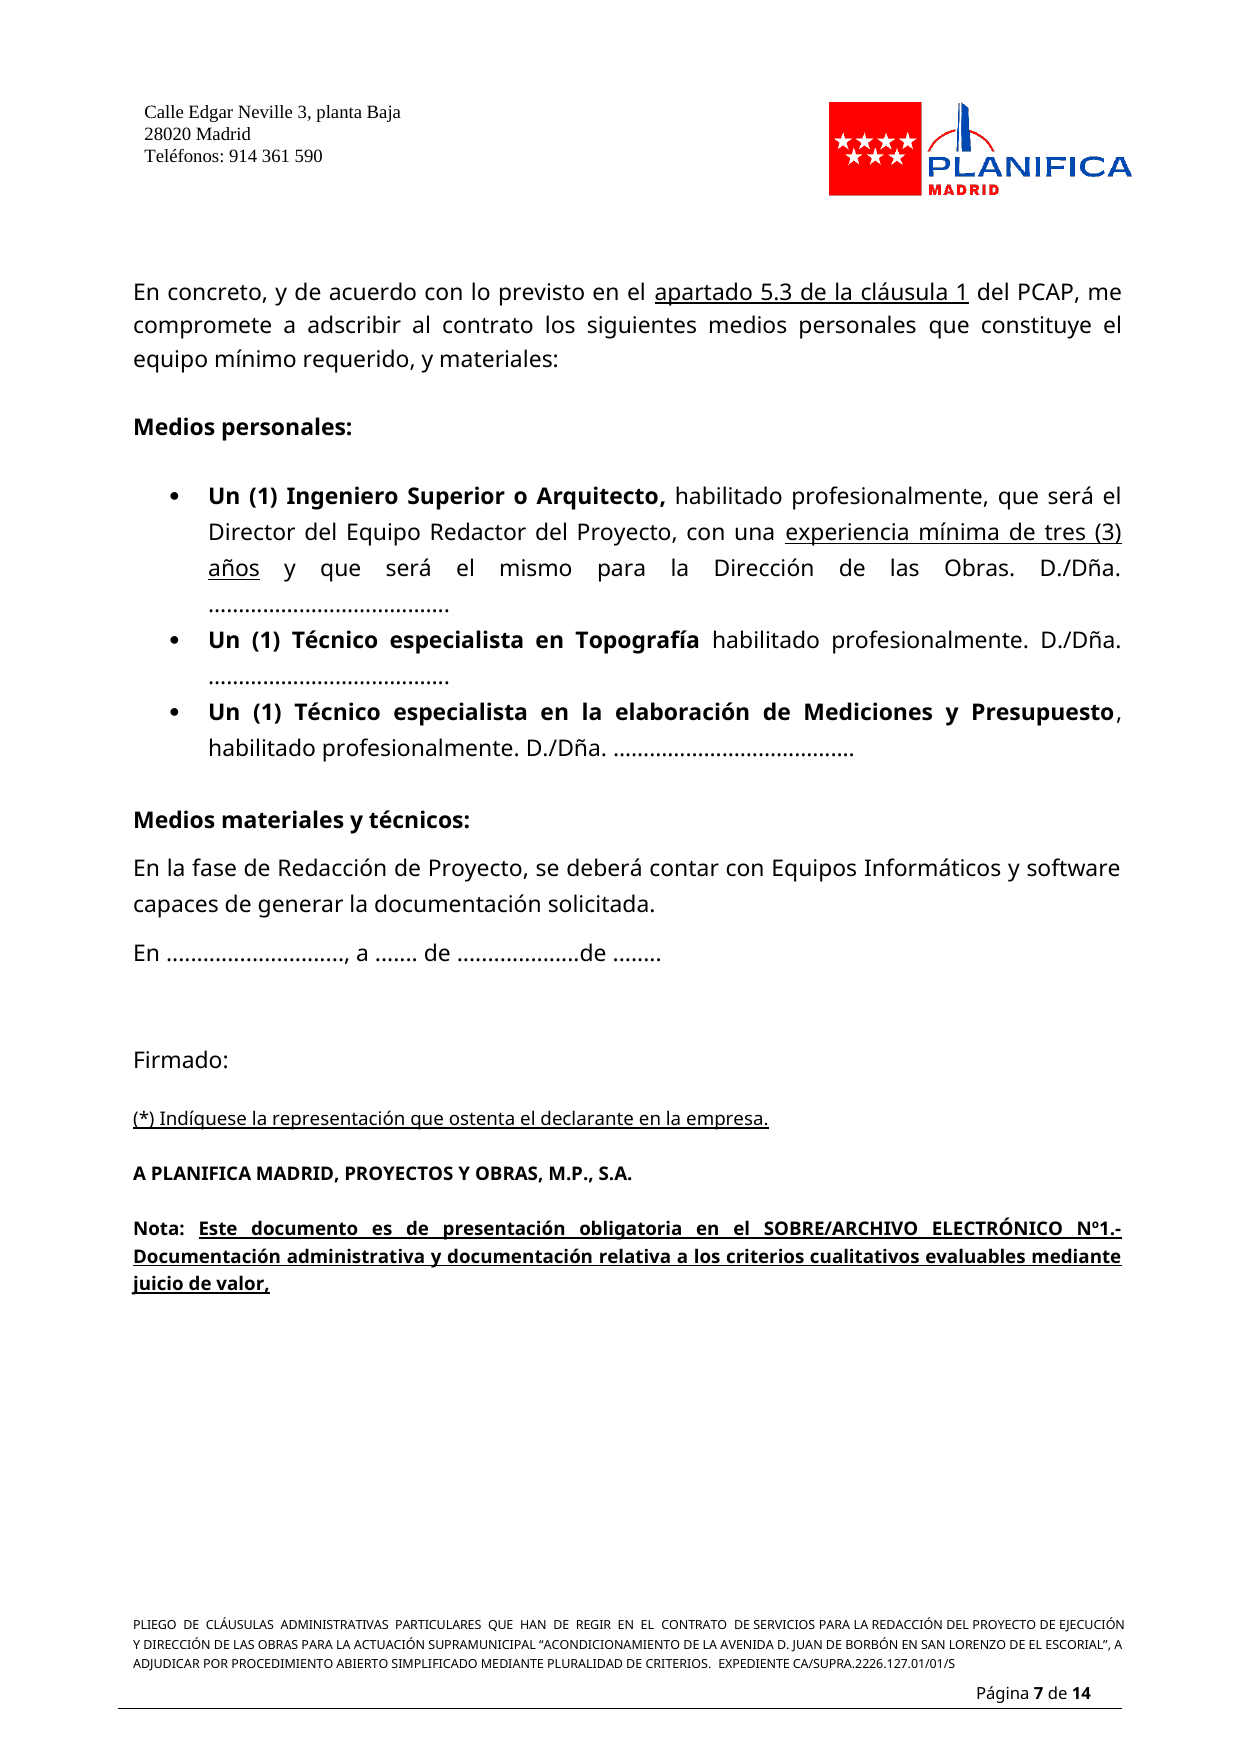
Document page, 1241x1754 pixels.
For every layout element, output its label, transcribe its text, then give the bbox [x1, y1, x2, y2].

text A PLANIFICA MADRID, PROYECTOS Y OBRAS, M.P., S.A. [133, 1161, 1122, 1186]
text (*) Indíquese la representación que ostenta el declarante en la empresa. [133, 1106, 1122, 1131]
text Medios materiales y técnicos: [133, 804, 1122, 835]
text Nota: Este documento es de presentación obligatoria en el SOBRE/ARCHIVO ELECTRÓNICO Nº1.-Documentación administrativa y documentación relativa a los criterios cualitativos evaluables mediante juicio de valor, [133, 1266, 1122, 1296]
text Medios personales: [133, 411, 1122, 442]
text En ............................., a ....... de ....................de ........ [133, 937, 1122, 968]
text Nota: Este documento es de presentación obligatoria en el SOBRE/ARCHIVO ELECTRÓNICO Nº1.-Documentación administrativa y documentación relativa a los criterios cualitativos evaluables mediante juicio de valor, [133, 1216, 1122, 1265]
text Firmado: [133, 1044, 1122, 1076]
list Un (1) Ingeniero Superior o Arquitecto, habilitado profesionalmente, que será el Director del Equipo Redactor del Proyecto, con una experiencia mínima de tres (3) años y que será el mismo para la Dirección de las Obras. D./Dña. …………………………………. [170, 480, 1122, 619]
list Un (1) Técnico especialista en Topografía habilitado profesionalmente. D./Dña. …………………………………. [170, 624, 1122, 691]
list Un (1) Técnico especialista en la elaboración de Mediciones y Presupuesto, habilitado profesionalmente. D./Dña. …………………………………. [170, 696, 1122, 763]
picture [828, 101, 1141, 196]
text En la fase de Redacción de Proyecto, se deberá contar con Equipos Informáticos y software capaces de generar la documentación solicitada. [133, 852, 1122, 919]
text En concreto, y de acuerdo con lo previsto en el apartado 5.3 de la cláusula 1 del PCAP, me compromete a adscribir al contrato los siguientes medios personales que constituye el equipo mínimo requerido, y materiales: [133, 276, 1122, 374]
